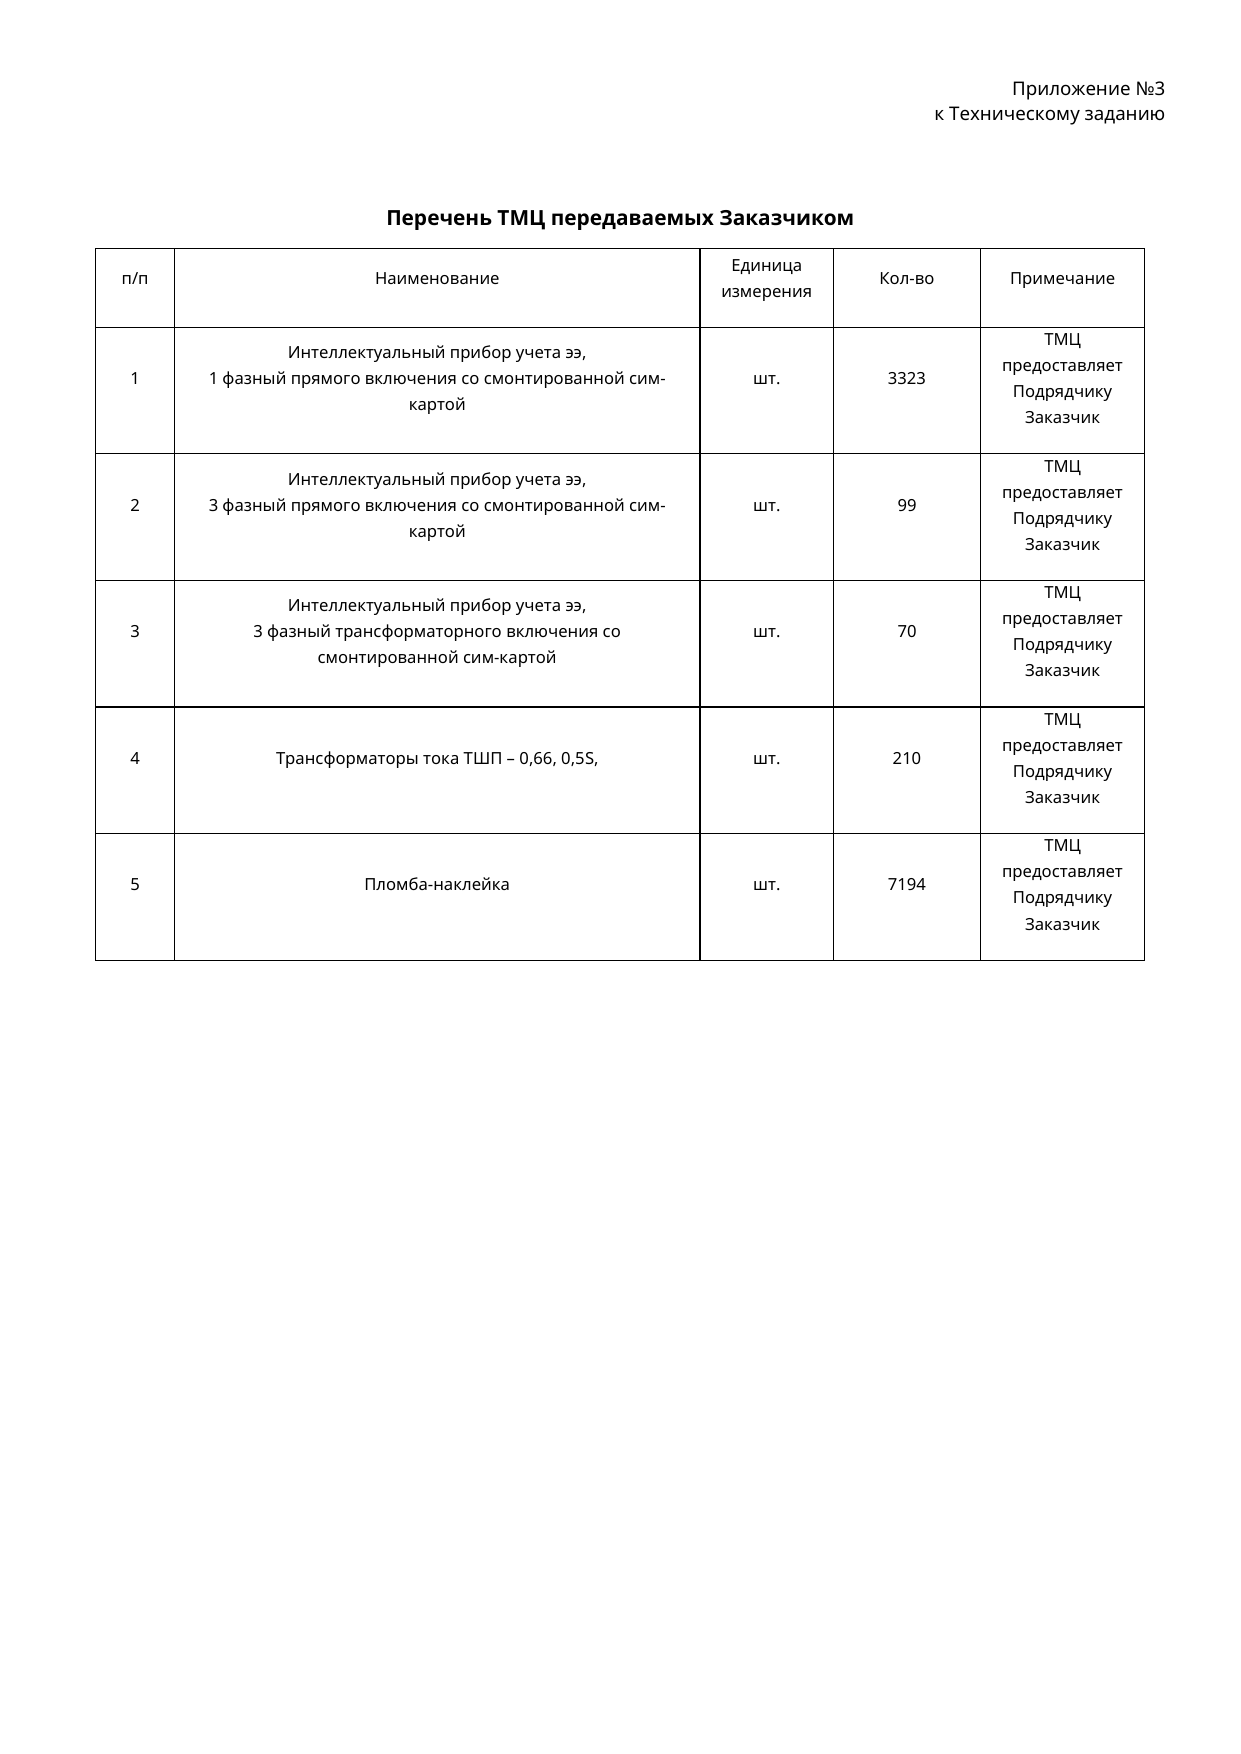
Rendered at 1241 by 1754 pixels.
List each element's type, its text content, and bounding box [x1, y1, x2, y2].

table_cell 7194 [834, 834, 980, 959]
table_header п/п [96, 249, 174, 327]
table_cell 5 [96, 834, 174, 959]
table_cell 1 [96, 328, 174, 453]
table_cell 99 [834, 454, 980, 580]
table_cell ТМЦ предоставляет Подрядчику Заказчик [981, 834, 1144, 959]
table_cell шт. [701, 328, 833, 453]
table_cell 210 [834, 708, 980, 833]
table_cell шт. [701, 708, 833, 833]
table_cell 3 [96, 581, 174, 706]
table_cell шт. [701, 454, 833, 580]
table_header Наименование [175, 249, 699, 327]
table_cell Интеллектуальный прибор учета ээ, 3 фазный прямого включения со смонтированной сим-картой [175, 454, 699, 580]
text к Техническому заданию [784, 101, 1165, 126]
table_cell ТМЦ предоставляет Подрядчику Заказчик [981, 454, 1144, 580]
table_cell 3323 [834, 328, 980, 453]
table_cell ТМЦ предоставляет Подрядчику Заказчик [981, 708, 1144, 833]
table_cell 70 [834, 581, 980, 706]
table_cell 2 [96, 454, 174, 580]
table_header Единица измерения [701, 249, 833, 327]
table_cell ТМЦ предоставляет Подрядчику Заказчик [981, 581, 1144, 706]
table_cell Интеллектуальный прибор учета ээ, 1 фазный прямого включения со смонтированной сим-картой [175, 328, 699, 453]
table_cell шт. [701, 834, 833, 959]
text Перечень ТМЦ передаваемых Заказчиком [75, 203, 1165, 231]
subtitle Приложение №3 [784, 75, 1165, 101]
table_cell шт. [701, 581, 833, 706]
table_cell ТМЦ предоставляет Подрядчику Заказчик [981, 328, 1144, 453]
table_cell Пломба-наклейка [175, 834, 699, 959]
table_cell Интеллектуальный прибор учета ээ, 3 фазный трансформаторного включения со смонтированной сим-картой [175, 581, 699, 706]
table_cell 4 [96, 708, 174, 833]
table_cell Трансформаторы тока ТШП – 0,66, 0,5S, [175, 708, 699, 833]
table_header Кол-во [834, 249, 980, 327]
table_header Примечание [981, 249, 1144, 327]
